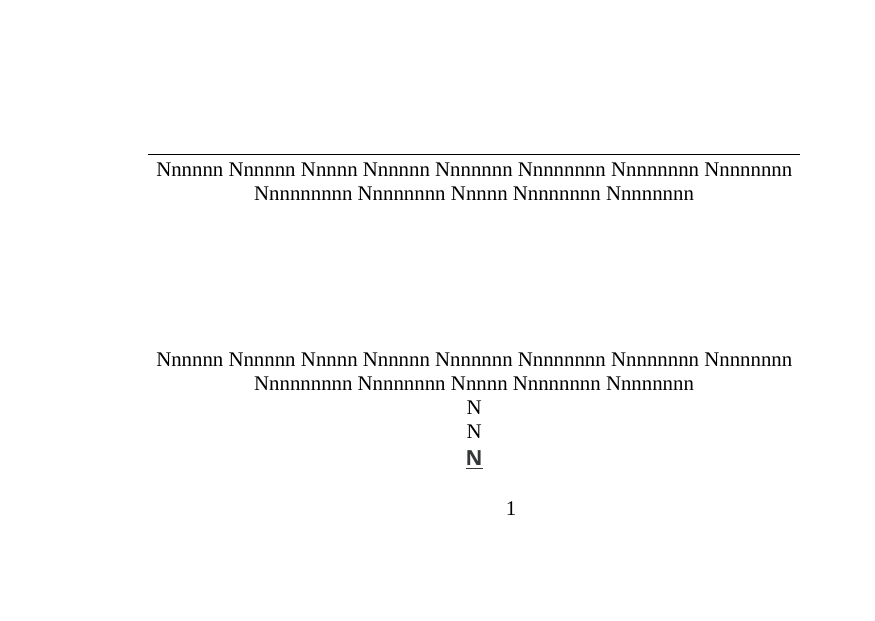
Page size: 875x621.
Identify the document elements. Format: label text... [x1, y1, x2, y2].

text Nnnnnn Nnnnnn Nnnnn Nnnnnn Nnnnnnn Nnnnnnnn Nnnnnnnn Nnnnnnnn Nnnnnnnnn Nnnnnnnn Nnnnn Nnnnnnnn Nnnnnnnn [148, 155, 800, 205]
